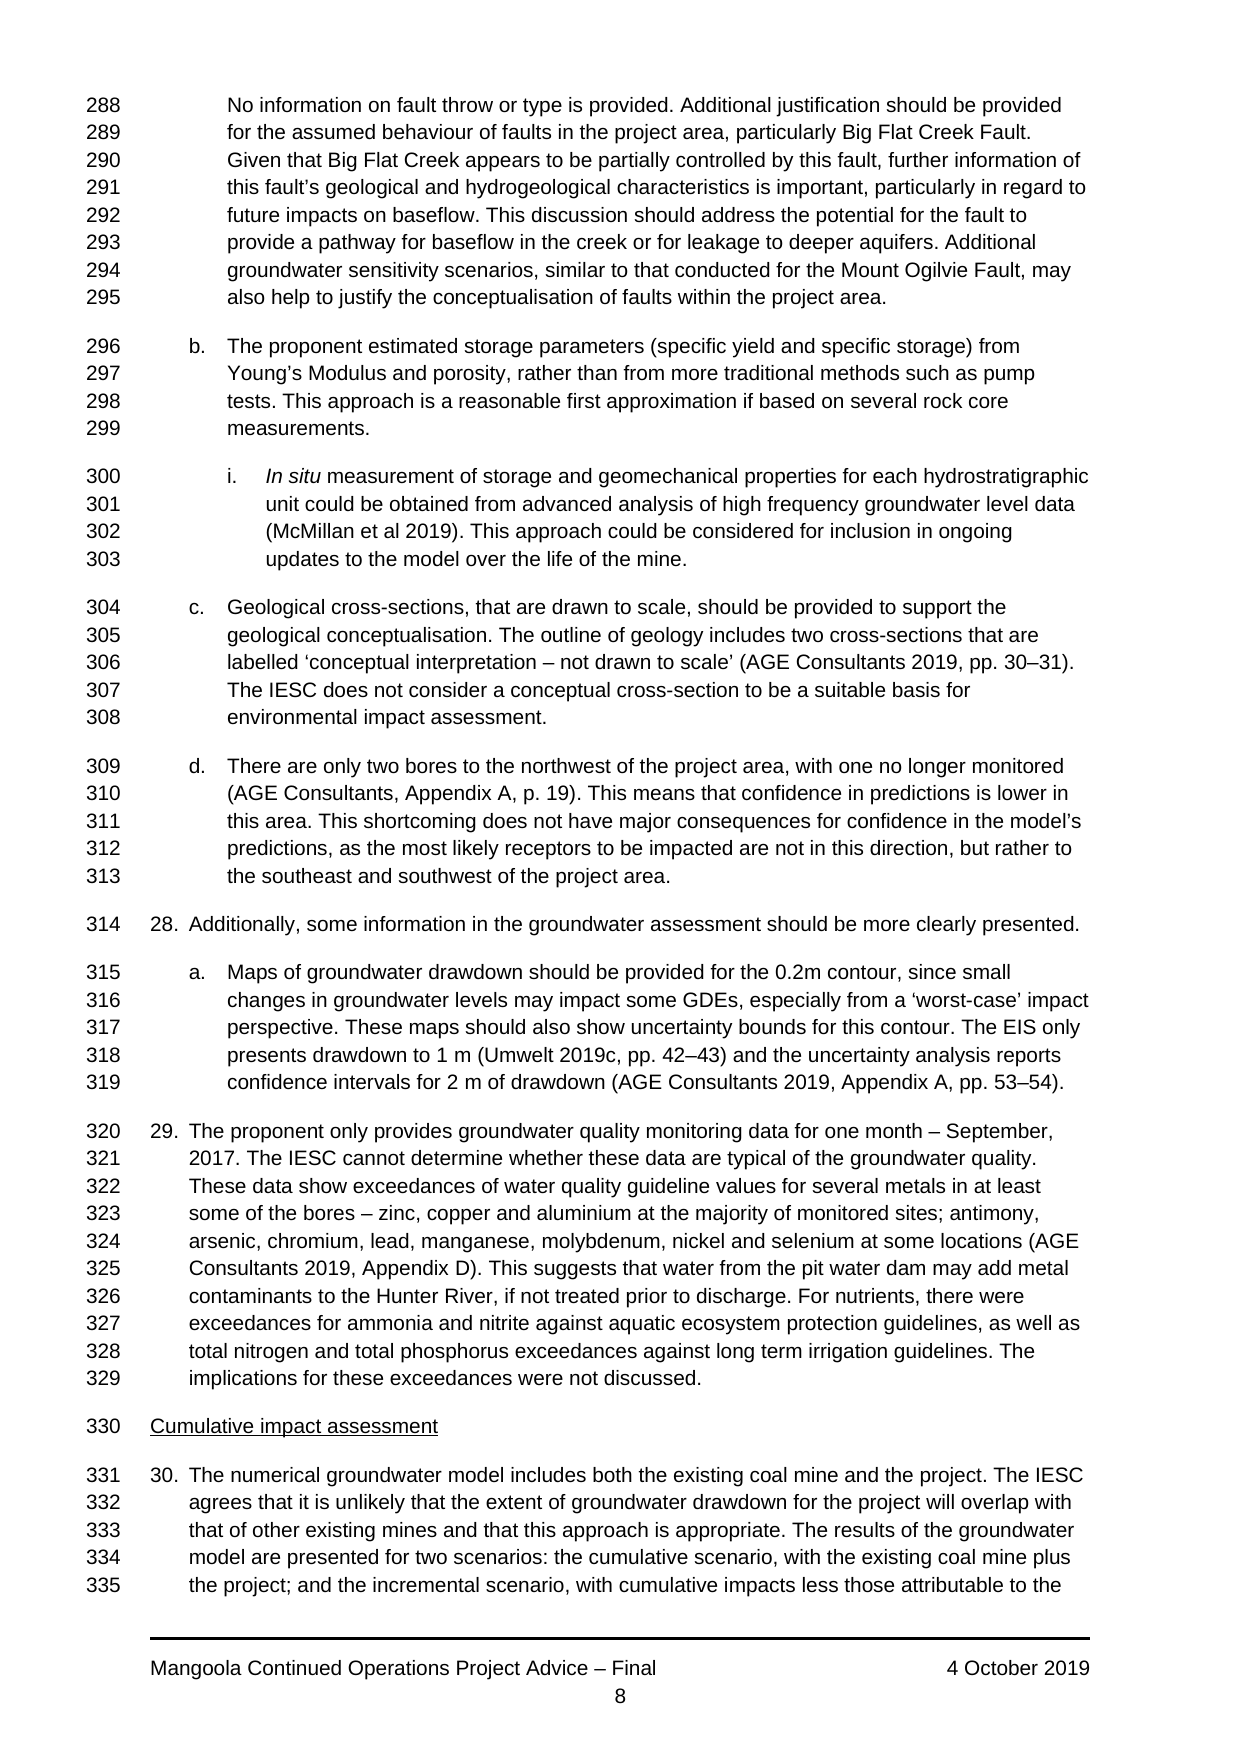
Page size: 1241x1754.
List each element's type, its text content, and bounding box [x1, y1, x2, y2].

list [188, 93, 1090, 309]
list The proponent estimated storage parameters (specific yield and specific storage) from Young’s Modulus and porosity, rather than from more traditional methods such as pump tests. This approach is a reasonable first approximation if based on several rock core measurements. [188, 333, 1090, 440]
list There are only two bores to the northwest of the project area, with one no longer monitored (AGE Consultants, Appendix A, p. 19). This means that confidence in predictions is lower in this area. This shortcoming does not have major consequences for confidence in the model’s predictions, as the most likely receptors to be impacted are not in this direction, but rather to the southeast and southwest of the project area. [188, 753, 1090, 887]
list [150, 1463, 1090, 1597]
subtitle Cumulative impact assessment [150, 1414, 1090, 1438]
list The proponent only provides groundwater quality monitoring data for one month – September, 2017. The IESC cannot determine whether these data are typical of the groundwater quality. These data show exceedances of water quality guideline values for several metals in at least some of the bores – zinc, copper and aluminium at the majority of monitored sites; antimony, arsenic, chromium, lead, manganese, molybdenum, nickel and selenium at some locations (AGE Consultants 2019, Appendix D). This suggests that water from the pit water dam may add metal contaminants to the Hunter River, if not treated prior to discharge. For nutrients, there were exceedances for ammonia and nitrite against aquatic ecosystem protection guidelines, as well as total nitrogen and total phosphorus exceedances against long term irrigation guidelines. The implications for these exceedances were not discussed. [150, 1118, 1090, 1390]
list Maps of groundwater drawdown should be provided for the 0.2m contour, since small changes in groundwater levels may impact some GDEs, especially from a ‘worst-case’ impact perspective. These maps should also show uncertainty bounds for this contour. The EIS only presents drawdown to 1 m (Umwelt 2019c, pp. 42–43) and the uncertainty analysis reports confidence intervals for 2 m of drawdown (AGE Consultants 2019, Appendix A, pp. 53–54). [188, 960, 1090, 1094]
list Additionally, some information in the groundwater assessment should be more clearly presented. [150, 912, 1090, 936]
list Geological cross-sections, that are drawn to scale, should be provided to support the geological conceptualisation. The outline of geology includes two cross-sections that are labelled ‘conceptual interpretation – not drawn to scale’ (AGE Consultants 2019, pp. 30–31). The IESC does not consider a conceptual cross-section to be a suitable basis for environmental impact assessment. [188, 595, 1090, 729]
list In situ measurement of storage and geomechanical properties for each hydrostratigraphic unit could be obtained from advanced analysis of high frequency groundwater level data (McMillan et al 2019). This approach could be considered for inclusion in ongoing updates to the model over the life of the mine. [227, 464, 1090, 571]
